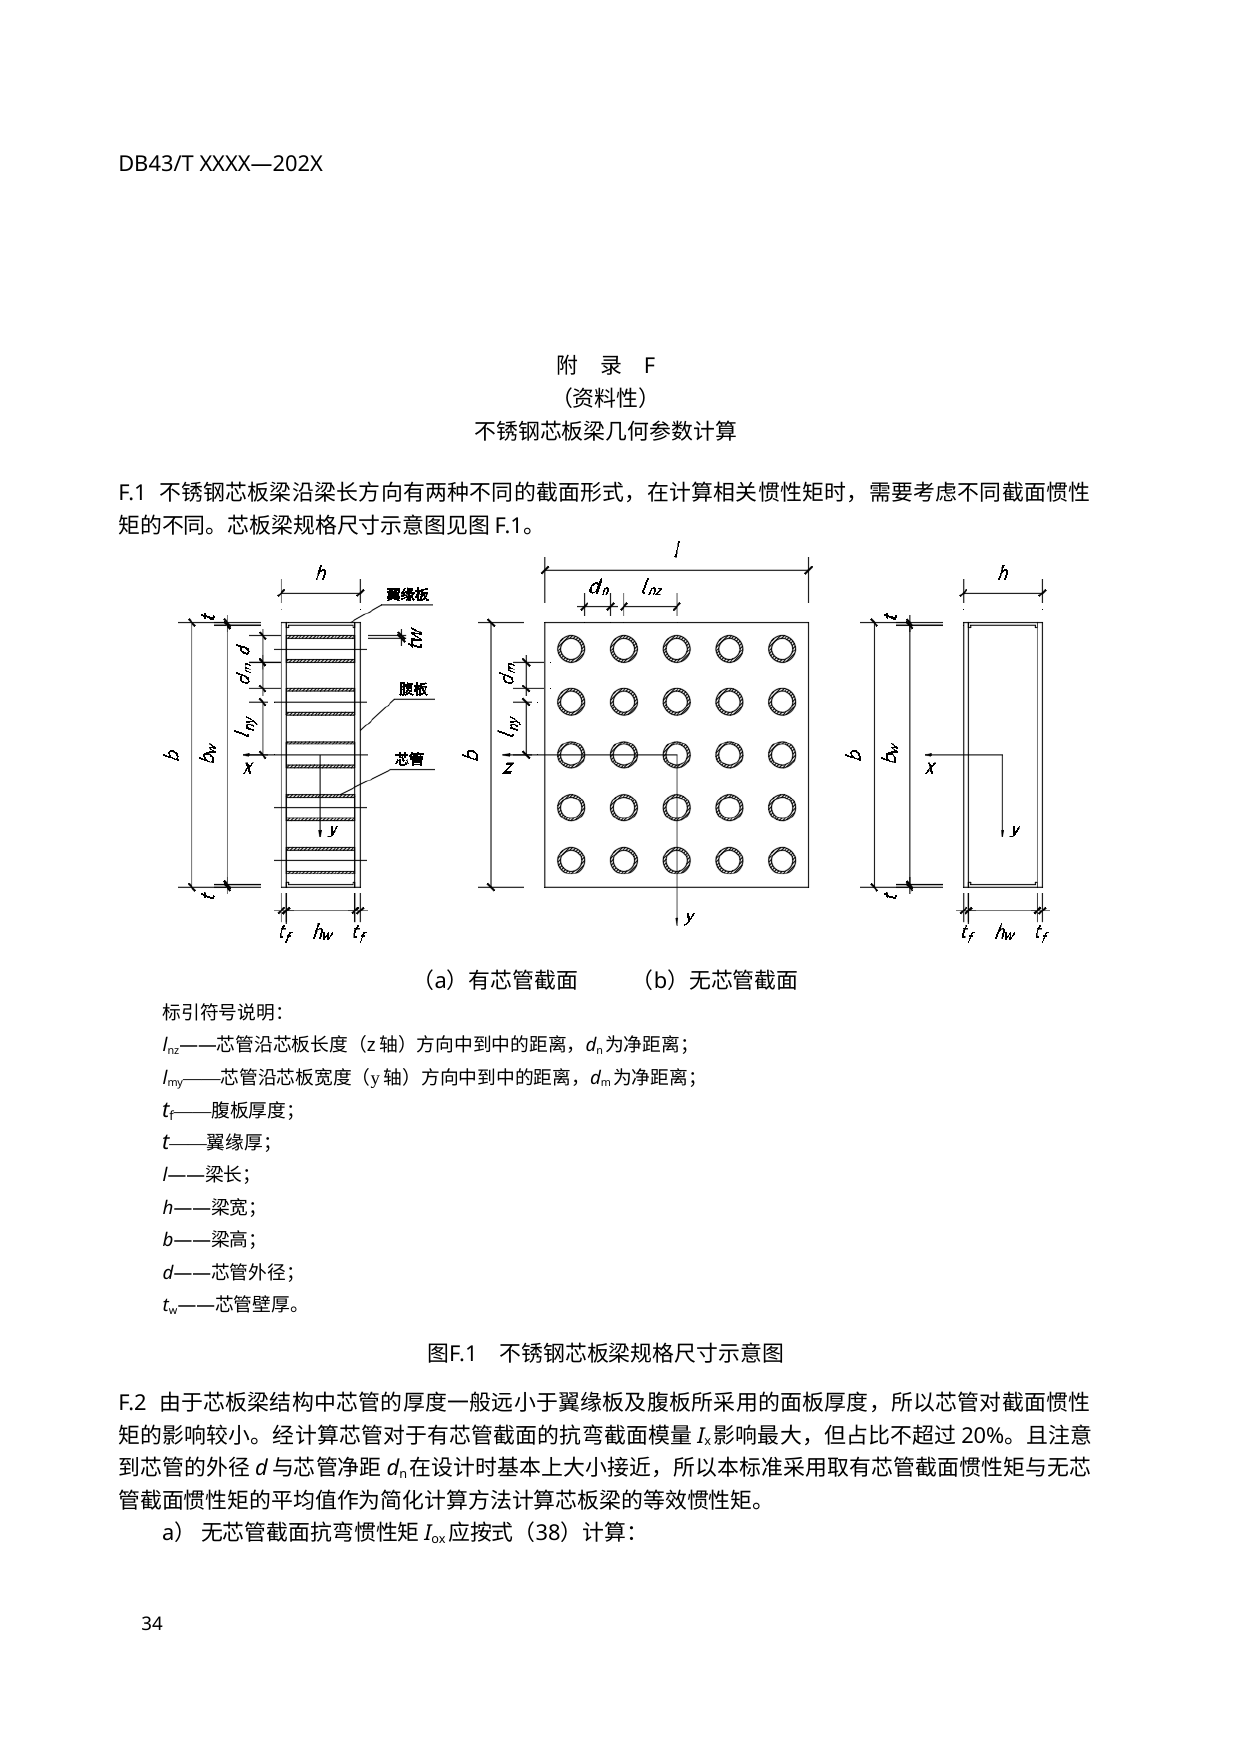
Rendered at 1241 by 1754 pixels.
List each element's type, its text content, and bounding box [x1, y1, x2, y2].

picture [155, 540, 1056, 948]
text （a）有芯管截面 （b）无芯管截面 [118, 962, 1093, 995]
text d——芯管外径； [118, 1255, 1093, 1287]
text tw——芯管壁厚。 [118, 1287, 1093, 1320]
text b——梁高； [118, 1222, 1093, 1255]
text lnz——芯管沿芯板长度（z轴）方向中到中的距离，dn为净距离； [118, 1027, 1093, 1060]
list a） 无芯管截面抗弯惯性矩Iox应按式（38）计算： [162, 1515, 1093, 1547]
text h——梁宽； [118, 1190, 1093, 1222]
text 标引符号说明： [118, 995, 1093, 1027]
list F.2 由于芯板梁结构中芯管的厚度一般远小于翼缘板及腹板所采用的面板厚度，所以芯管对截面惯性矩的影响较小。经计算芯管对于有芯管截面的抗弯截面模量Ix影响最大，但占比不超过20%。且注意到芯管的外径d与芯管净距dn在设计时基本上大小接近，所以本标准采用取有芯管截面惯性矩与无芯管截面惯性矩的平均值作为简化计算方法计算芯板梁的等效惯性矩。 [118, 1385, 1093, 1515]
text （资料性） 不锈钢芯板梁几何参数计算 [118, 348, 1093, 446]
list F.1 不锈钢芯板梁沿梁长方向有两种不同的截面形式，在计算相关惯性矩时，需要考虑不同截面惯性矩的不同。芯板梁规格尺寸示意图见图F.1。 [118, 475, 1093, 540]
text 不锈钢芯板梁规格尺寸示意图 [118, 1336, 1093, 1369]
text t——翼缘厚； [118, 1125, 1093, 1157]
text lmy——芯管沿芯板宽度（y轴）方向中到中的距离，dm为净距离； [118, 1060, 1093, 1092]
text l——梁长； [118, 1157, 1093, 1190]
text tf——腹板厚度； [118, 1092, 1093, 1125]
